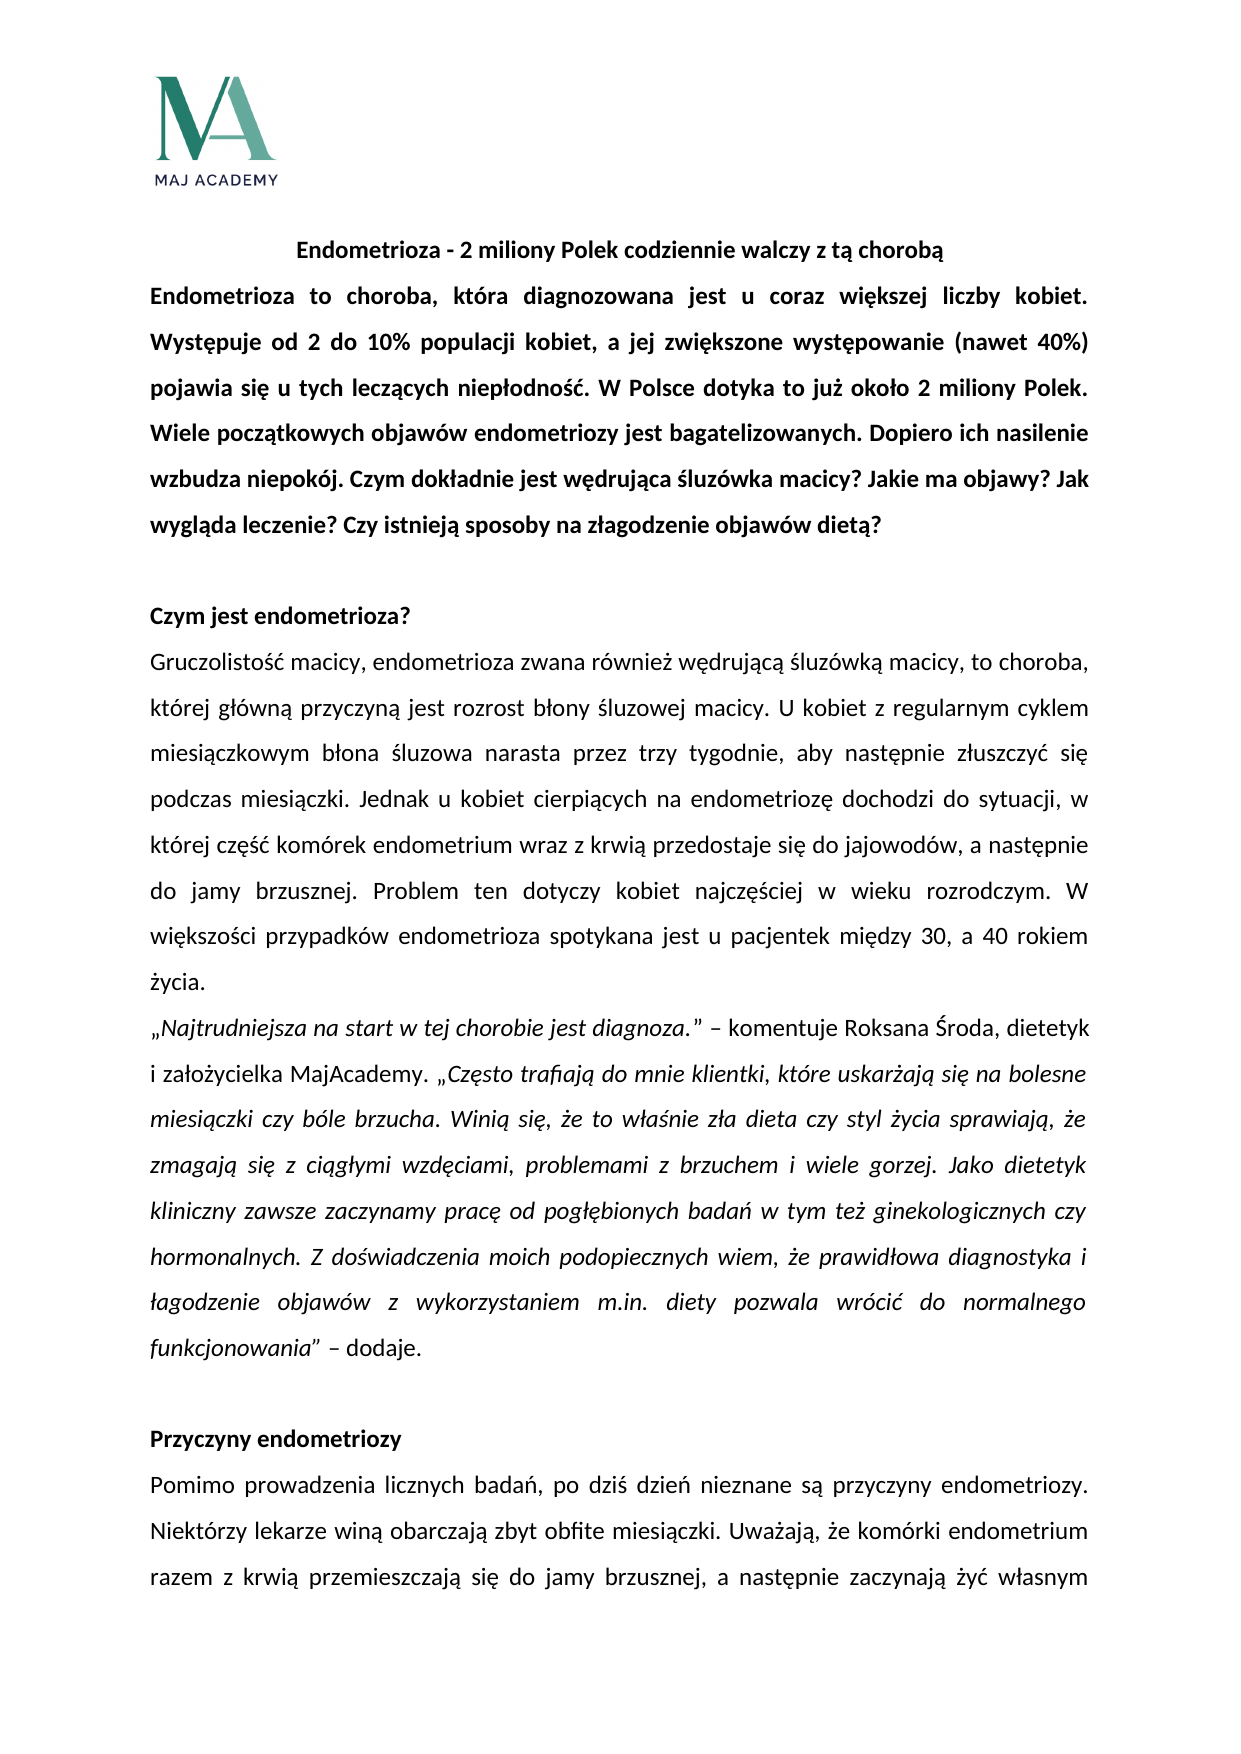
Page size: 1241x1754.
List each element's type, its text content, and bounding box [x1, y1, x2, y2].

text Gruczolistość macicy, endometrioza zwana również wędrującą śluzówką macicy, to choroba, której główną przyczyną jest rozrost błony śluzowej macicy. U kobiet z regularnym cyklem miesiączkowym błona śluzowa narasta przez trzy tygodnie, aby następnie złuszczyć się podczas miesiączki. Jednak u kobiet cierpiących na endometriozę dochodzi do sytuacji, w której część komórek endometrium wraz z krwią przedostaje się do jajowodów, a następnie do jamy brzusznej. Problem ten dotyczy kobiet najczęściej w wieku rozrodczym. W większości przypadków endometrioza spotykana jest u pacjentek między 30, a 40 rokiem życia. [150, 646, 1090, 997]
picture [150, 75, 280, 189]
text „Najtrudniejsza na start w tej chorobie jest diagnoza.” – komentuje Roksana Środa, dietetyk i założycielka MajAcademy. „Często trafiają do mnie klientki, które uskarżają się na bolesne miesiączki czy bóle brzucha. Winią się, że to właśnie zła dieta czy styl życia sprawiają, że zmagają się z ciągłymi wzdęciami, problemami z brzuchem i wiele gorzej. Jako dietetyk kliniczny zawsze zaczynamy pracę od pogłębionych badań w tym też ginekologicznych czy hormonalnych. Z doświadczenia moich podopiecznych wiem, że prawidłowa diagnostyka i łagodzenie objawów z wykorzystaniem m.in. diety pozwala wrócić do normalnego funkcjonowania” – dodaje. [150, 1012, 1090, 1363]
text Czym jest endometrioza? [150, 600, 1090, 631]
text Przyczyny endometriozy [150, 1423, 1090, 1454]
text Endometrioza - 2 miliony Polek codziennie walczy z tą chorobą [150, 234, 1090, 265]
text Endometrioza to choroba, która diagnozowana jest u coraz większej liczby kobiet. Występuje od 2 do 10% populacji kobiet, a jej zwiększone występowanie (nawet 40%) pojawia się u tych leczących niepłodność. W Polsce dotyka to już około 2 miliony Polek. Wiele początkowych objawów endometriozy jest bagatelizowanych. Dopiero ich nasilenie wzbudza niepokój. Czym dokładnie jest wędrująca śluzówka macicy? Jakie ma objawy? Jak wygląda leczenie? Czy istnieją sposoby na złagodzenie objawów dietą? [150, 280, 1090, 539]
